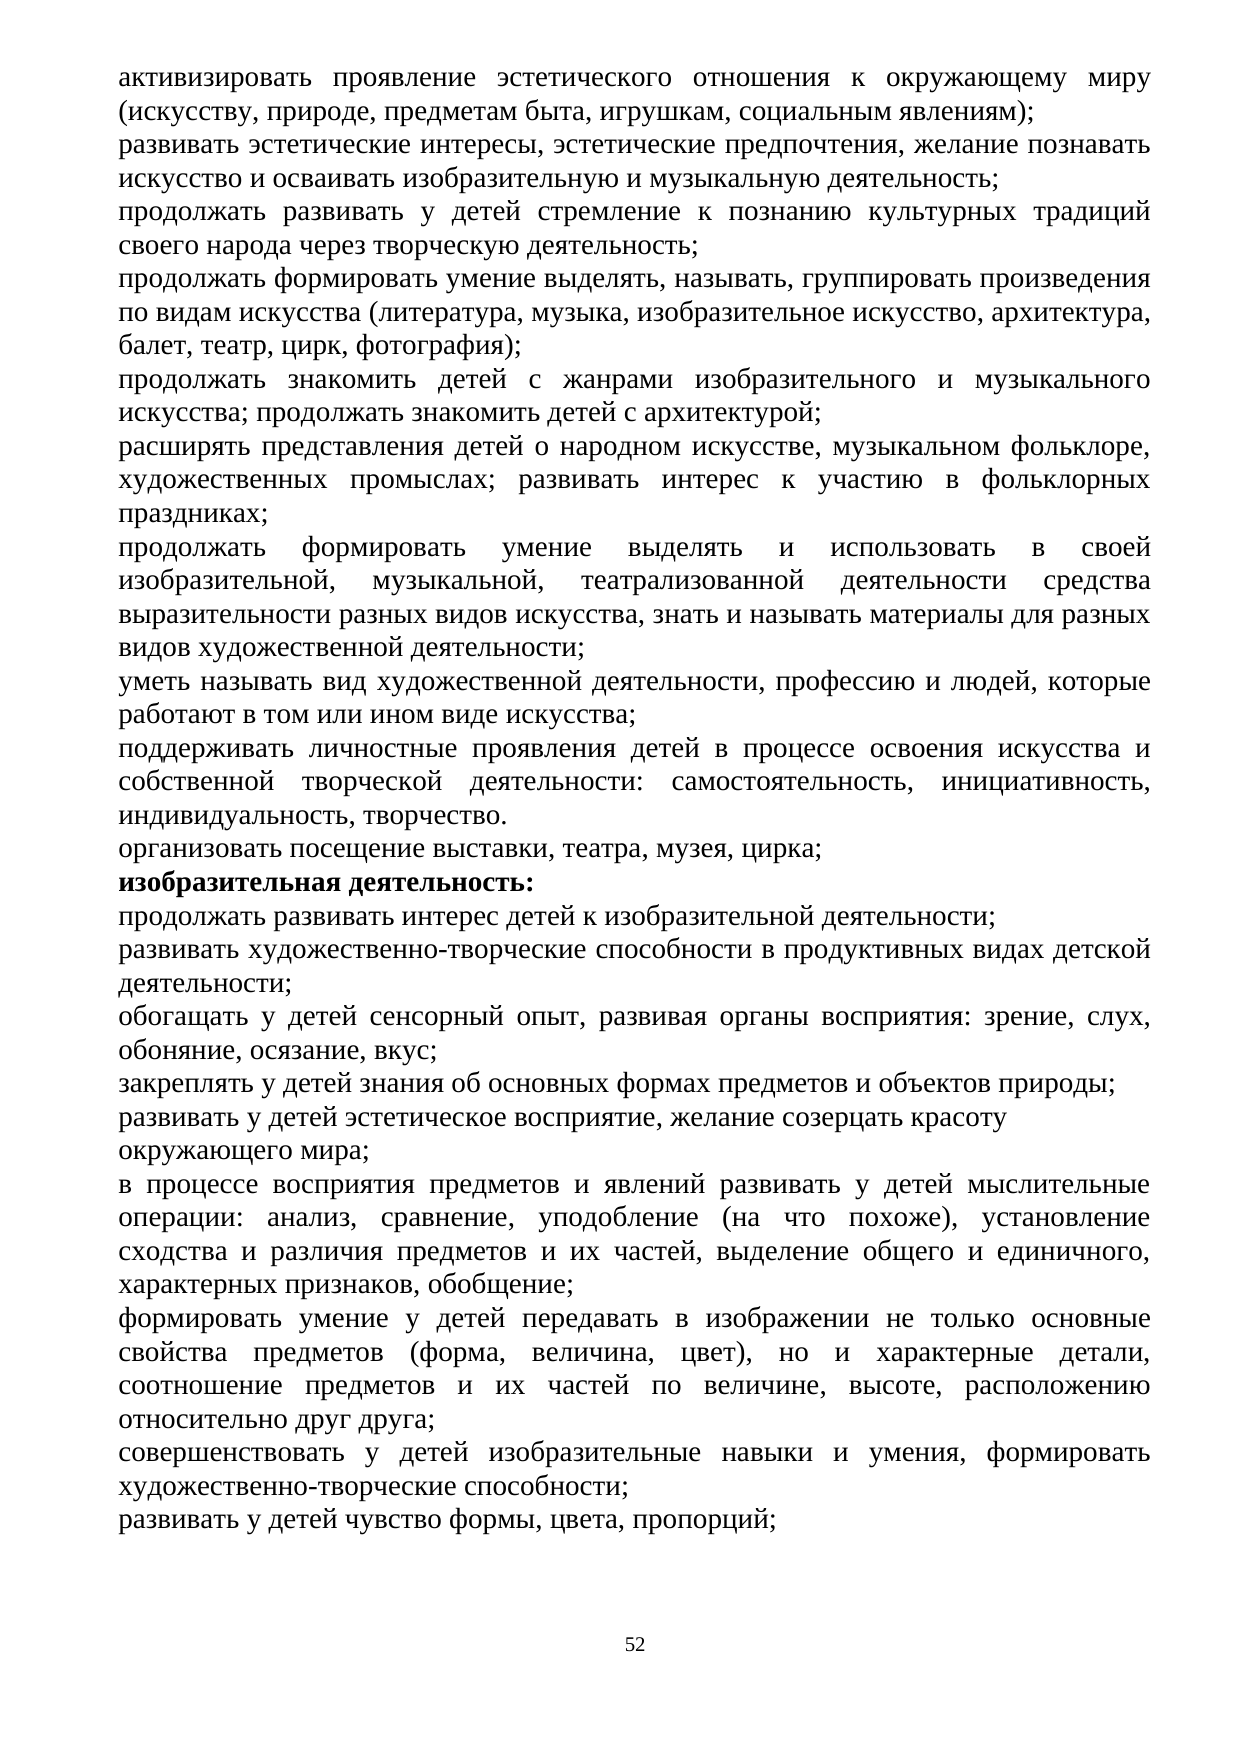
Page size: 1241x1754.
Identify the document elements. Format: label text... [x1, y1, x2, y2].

text обогащать у детей сенсорный опыт, развивая органы восприятия: зрение, слух, обоняние, осязание, вкус; [118, 998, 1152, 1065]
text окружающего мира; [118, 1132, 1152, 1166]
text активизировать проявление эстетического отношения к окружающему миру (искусству, природе, предметам быта, игрушкам, социальным явлениям); [118, 59, 1152, 126]
text продолжать формировать умение выделять, называть, группировать произведения по видам искусства (литература, музыка, изобразительное искусство, архитектура, балет, театр, цирк, фотография); [118, 260, 1152, 361]
text развивать у детей чувство формы, цвета, пропорций; [118, 1501, 1152, 1535]
text организовать посещение выставки, театра, музея, цирка; [118, 831, 1152, 864]
text в процессе восприятия предметов и явлений развивать у детей мыслительные операции: анализ, сравнение, уподобление (на что похоже), установление сходства и различия предметов и их частей, выделение общего и единичного, характерных признаков, обобщение; [118, 1166, 1152, 1300]
text расширять представления детей о народном искусстве, музыкальном фольклоре, художественных промыслах; развивать интерес к участию в фольклорных праздниках; [118, 428, 1152, 529]
text закреплять у детей знания об основных формах предметов и объектов природы; [118, 1065, 1152, 1099]
text формировать умение у детей передавать в изображении не только основные свойства предметов (форма, величина, цвет), но и характерные детали, соотношение предметов и их частей по величине, высоте, расположению относительно друг друга; [118, 1300, 1152, 1434]
text развивать эстетические интересы, эстетические предпочтения, желание познавать искусство и осваивать изобразительную и музыкальную деятельность; [118, 126, 1152, 193]
text продолжать развивать интерес детей к изобразительной деятельности; [118, 898, 1152, 931]
text продолжать формировать умение выделять и использовать в своей изобразительной, музыкальной, театрализованной деятельности средства выразительности разных видов искусства, знать и называть материалы для разных видов художественной деятельности; [118, 529, 1152, 663]
text уметь называть вид художественной деятельности, профессию и людей, которые работают в том или ином виде искусства; [118, 663, 1152, 730]
text развивать художественно-творческие способности в продуктивных видах детской деятельности; [118, 931, 1152, 998]
text совершенствовать у детей изобразительные навыки и умения, формировать художественно-творческие способности; [118, 1434, 1152, 1501]
text развивать у детей эстетическое восприятие, желание созерцать красоту [118, 1099, 1152, 1132]
text изобразительная деятельность: [118, 864, 1152, 898]
text поддерживать личностные проявления детей в процессе освоения искусства и собственной творческой деятельности: самостоятельность, инициативность, индивидуальность, творчество. [118, 730, 1152, 831]
text продолжать знакомить детей с жанрами изобразительного и музыкального искусства; продолжать знакомить детей с архитектурой; [118, 361, 1152, 428]
text продолжать развивать у детей стремление к познанию культурных традиций своего народа через творческую деятельность; [118, 193, 1152, 260]
